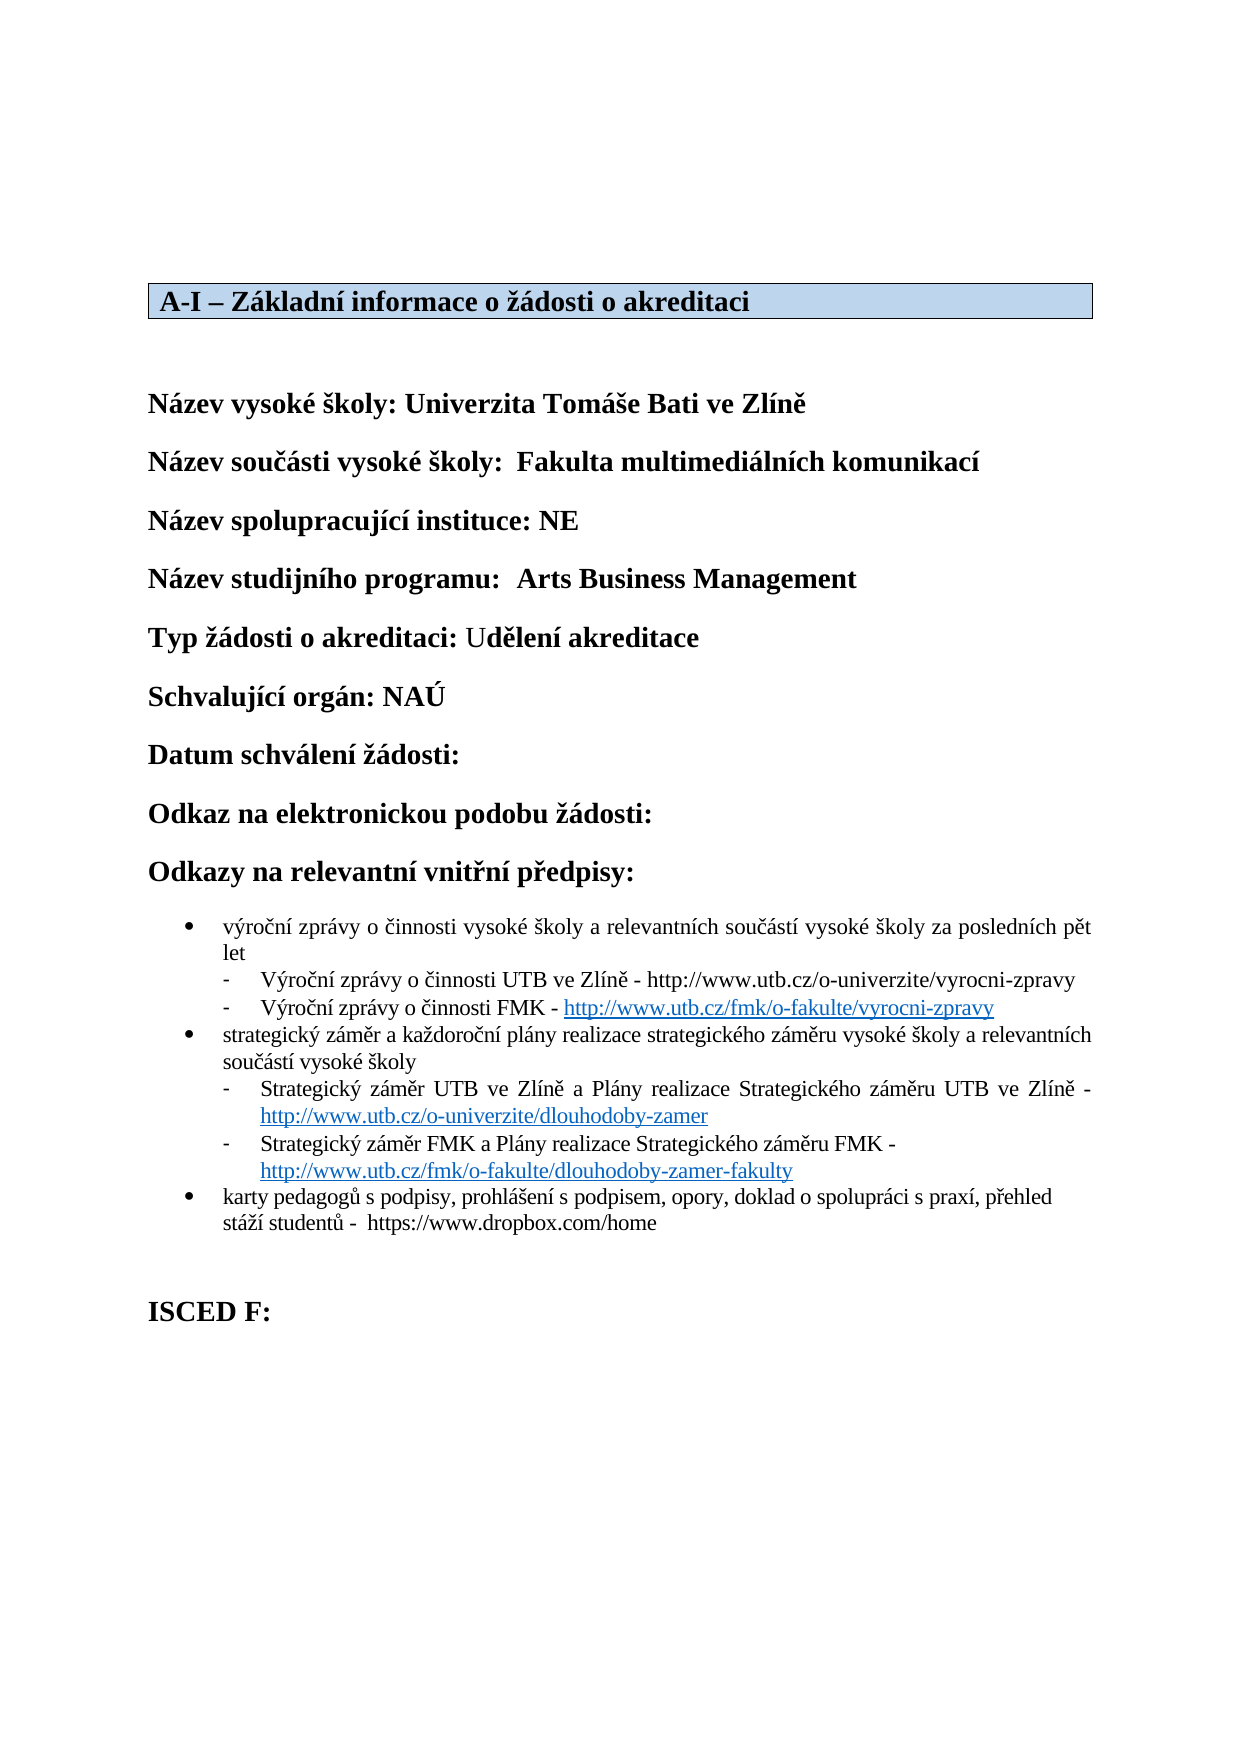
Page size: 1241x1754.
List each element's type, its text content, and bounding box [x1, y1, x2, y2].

text Odkazy na relevantní vnitřní předpisy: [148, 854, 1093, 888]
text Název vysoké školy: Univerzita Tomáše Bati ve Zlíně [148, 386, 1093, 419]
text Název součásti vysoké školy: Fakulta multimediálních komunikací [148, 444, 1093, 478]
text Datum schválení žádosti: [148, 737, 1093, 771]
list Strategický záměr FMK a Plány realizace Strategického záměru FMK - http://www.utb.cz/fmk/o-fakulte/dlouhodoby-zamer-fakulty [223, 1129, 1093, 1183]
table_header A-I – Základní informace o žádosti o akreditaci [149, 284, 1092, 318]
text Odkaz na elektronickou podobu žádosti: [148, 796, 1093, 829]
list Výroční zprávy o činnosti FMK - http://www.utb.cz/fmk/o-fakulte/vyrocni-zpravy [223, 993, 1093, 1022]
text Název spolupracující instituce: NE [148, 503, 1093, 537]
list strategický záměr a každoroční plány realizace strategického záměru vysoké školy a relevantních součástí vysoké školy [185, 1022, 1093, 1074]
list karty pedagogů s podpisy, prohlášení s podpisem, opory, doklad o spolupráci s praxí, přehled stáží studentů - https://www.dropbox.com/home [185, 1183, 1093, 1236]
list výroční zprávy o činnosti vysoké školy a relevantních součástí vysoké školy za posledních pět let [185, 913, 1092, 966]
list Výroční zprávy o činnosti UTB ve Zlíně - http://www.utb.cz/o-univerzite/vyrocni-zpravy [223, 966, 1092, 993]
text Schvalující orgán: NAÚ [148, 679, 1093, 712]
text Typ žádosti o akreditaci: Udělení akreditace [148, 620, 1093, 654]
list Strategický záměr UTB ve Zlíně a Plány realizace Strategického záměru UTB ve Zlíně - http://www.utb.cz/o-univerzite/dlouhodoby-zamer [223, 1074, 1093, 1129]
text Název studijního programu: Arts Business Management [148, 562, 1093, 595]
text ISCED F: [148, 1294, 1093, 1328]
